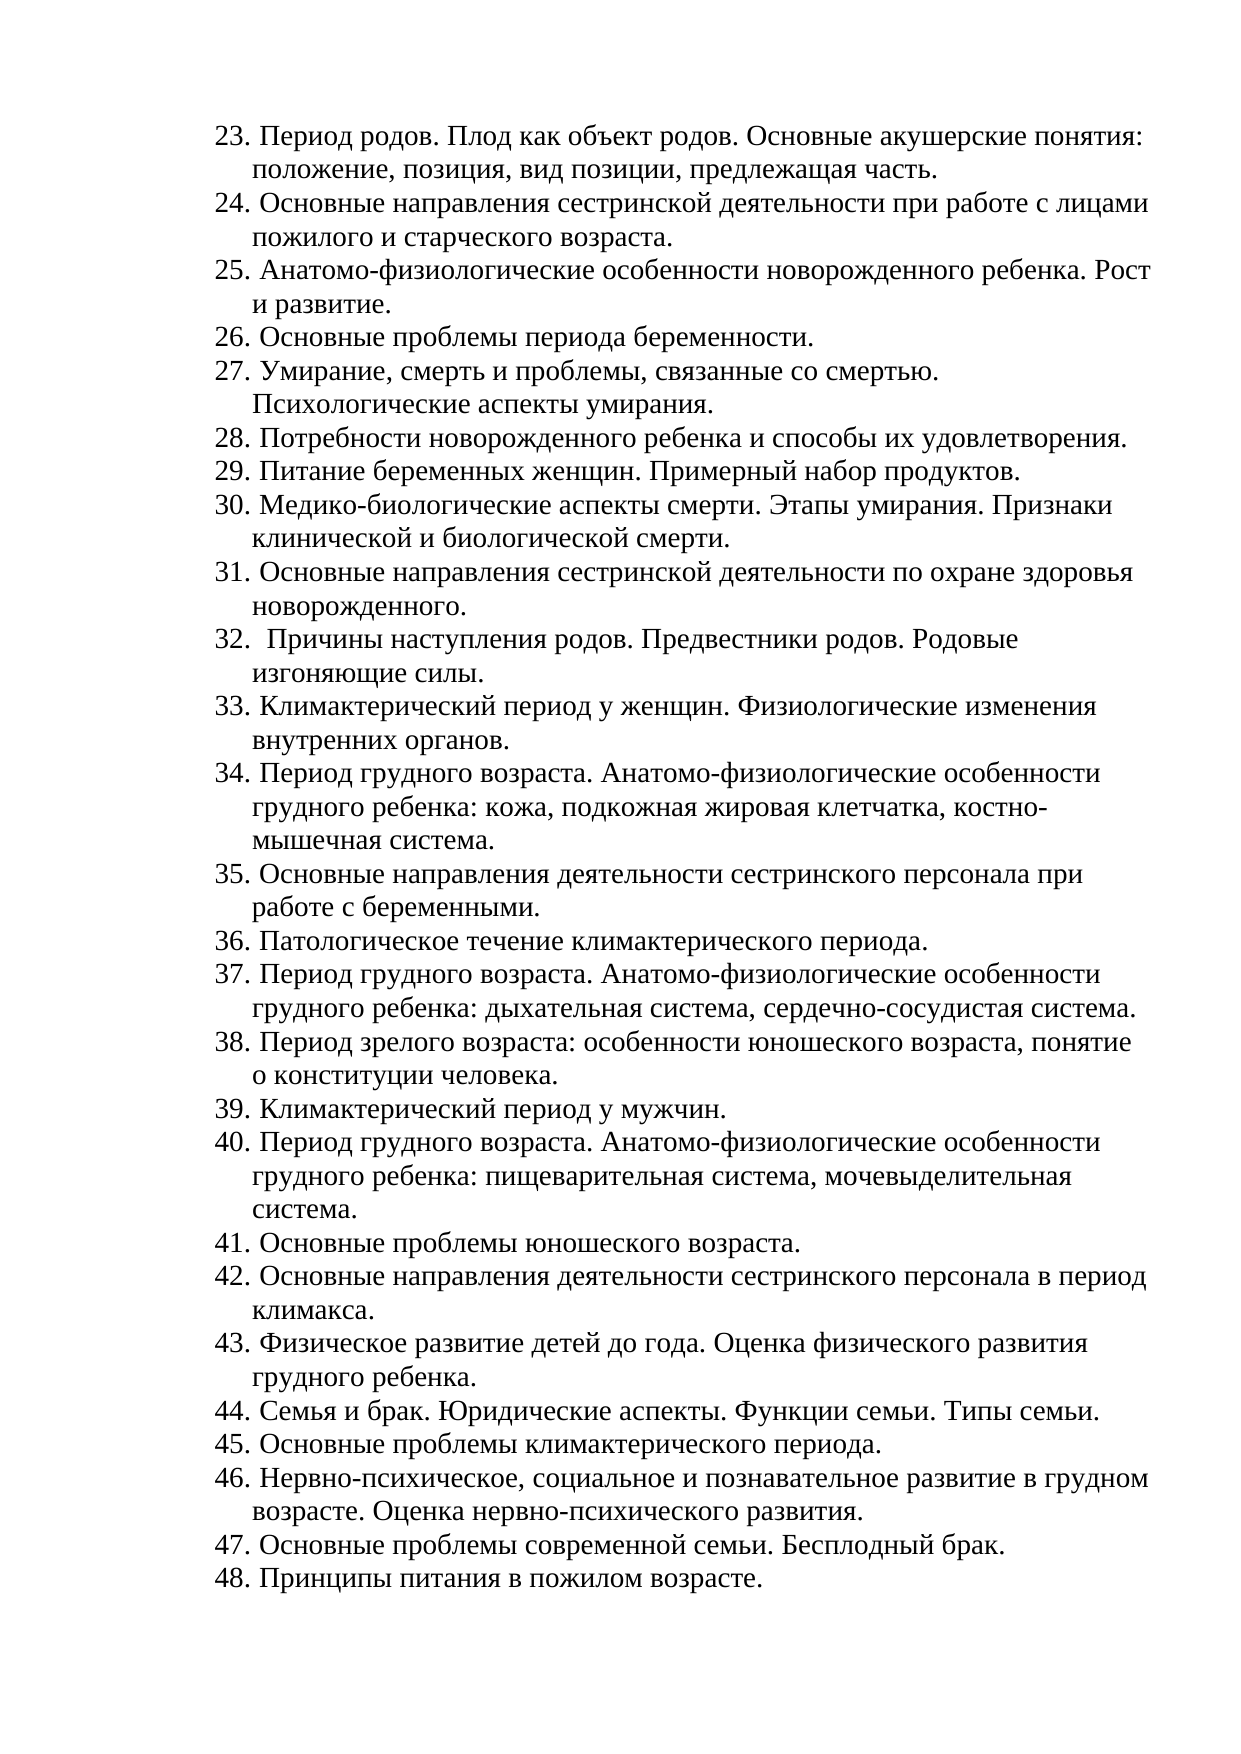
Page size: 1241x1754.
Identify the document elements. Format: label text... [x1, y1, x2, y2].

list Основные направления сестринской деятельности по охране здоровья новорожденного. [214, 554, 1152, 621]
list Период грудного возраста. Анатомо-физиологические особенности грудного ребенка: кожа, подкожная жировая клетчатка, костно-мышечная система. [214, 755, 1152, 856]
list Период зрелого возраста: особенности юношеского возраста, понятие о конституции человека. [214, 1024, 1152, 1091]
list Патологическое течение климактерического периода. [214, 923, 1152, 957]
list Период родов. Плод как объект родов. Основные акушерские понятия: положение, позиция, вид позиции, предлежащая часть. [214, 118, 1152, 185]
list Основные направления деятельности сестринского персонала при работе с беременными. [214, 856, 1152, 923]
list Нервно-психическое, социальное и познавательное развитие в грудном возрасте. Оценка нервно-психического развития. [214, 1460, 1152, 1527]
list Медико-биологические аспекты смерти. Этапы умирания. Признаки клинической и биологической смерти. [214, 487, 1152, 554]
list Анатомо-физиологические особенности новорожденного ребенка. Рост и развитие. [214, 252, 1152, 319]
list Семья и брак. Юридические аспекты. Функции семьи. Типы семьи. [214, 1393, 1152, 1426]
list Период грудного возраста. Анатомо-физиологические особенности грудного ребенка: пищеварительная система, мочевыделительная система. [214, 1124, 1152, 1225]
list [214, 185, 1152, 252]
list Основные направления деятельности сестринского персонала в период климакса. [214, 1258, 1152, 1326]
list Причины наступления родов. Предвестники родов. Родовые изгоняющие силы. [214, 621, 1152, 688]
list Основные проблемы климактерического периода. [214, 1426, 1152, 1460]
list Потребности новорожденного ребенка и способы их удовлетворения. [214, 420, 1152, 453]
list Период грудного возраста. Анатомо-физиологические особенности грудного ребенка: дыхательная система, сердечно-сосудистая система. [214, 957, 1152, 1024]
list Основные проблемы современной семьи. Бесплодный брак. [214, 1527, 1152, 1560]
list Принципы питания в пожилом возрасте. [214, 1560, 1152, 1594]
list Умирание, смерть и проблемы, связанные со смертью. Психологические аспекты умирания. [214, 353, 1152, 420]
list Основные проблемы периода беременности. [214, 319, 1152, 353]
list Климактерический период у женщин. Физиологические изменения внутренних органов. [214, 688, 1152, 755]
list Климактерический период у мужчин. [214, 1091, 1152, 1124]
list Основные проблемы юношеского возраста. [214, 1225, 1152, 1258]
list Физическое развитие детей до года. Оценка физического развития грудного ребенка. [214, 1326, 1152, 1393]
list Питание беременных женщин. Примерный набор продуктов. [214, 453, 1152, 487]
